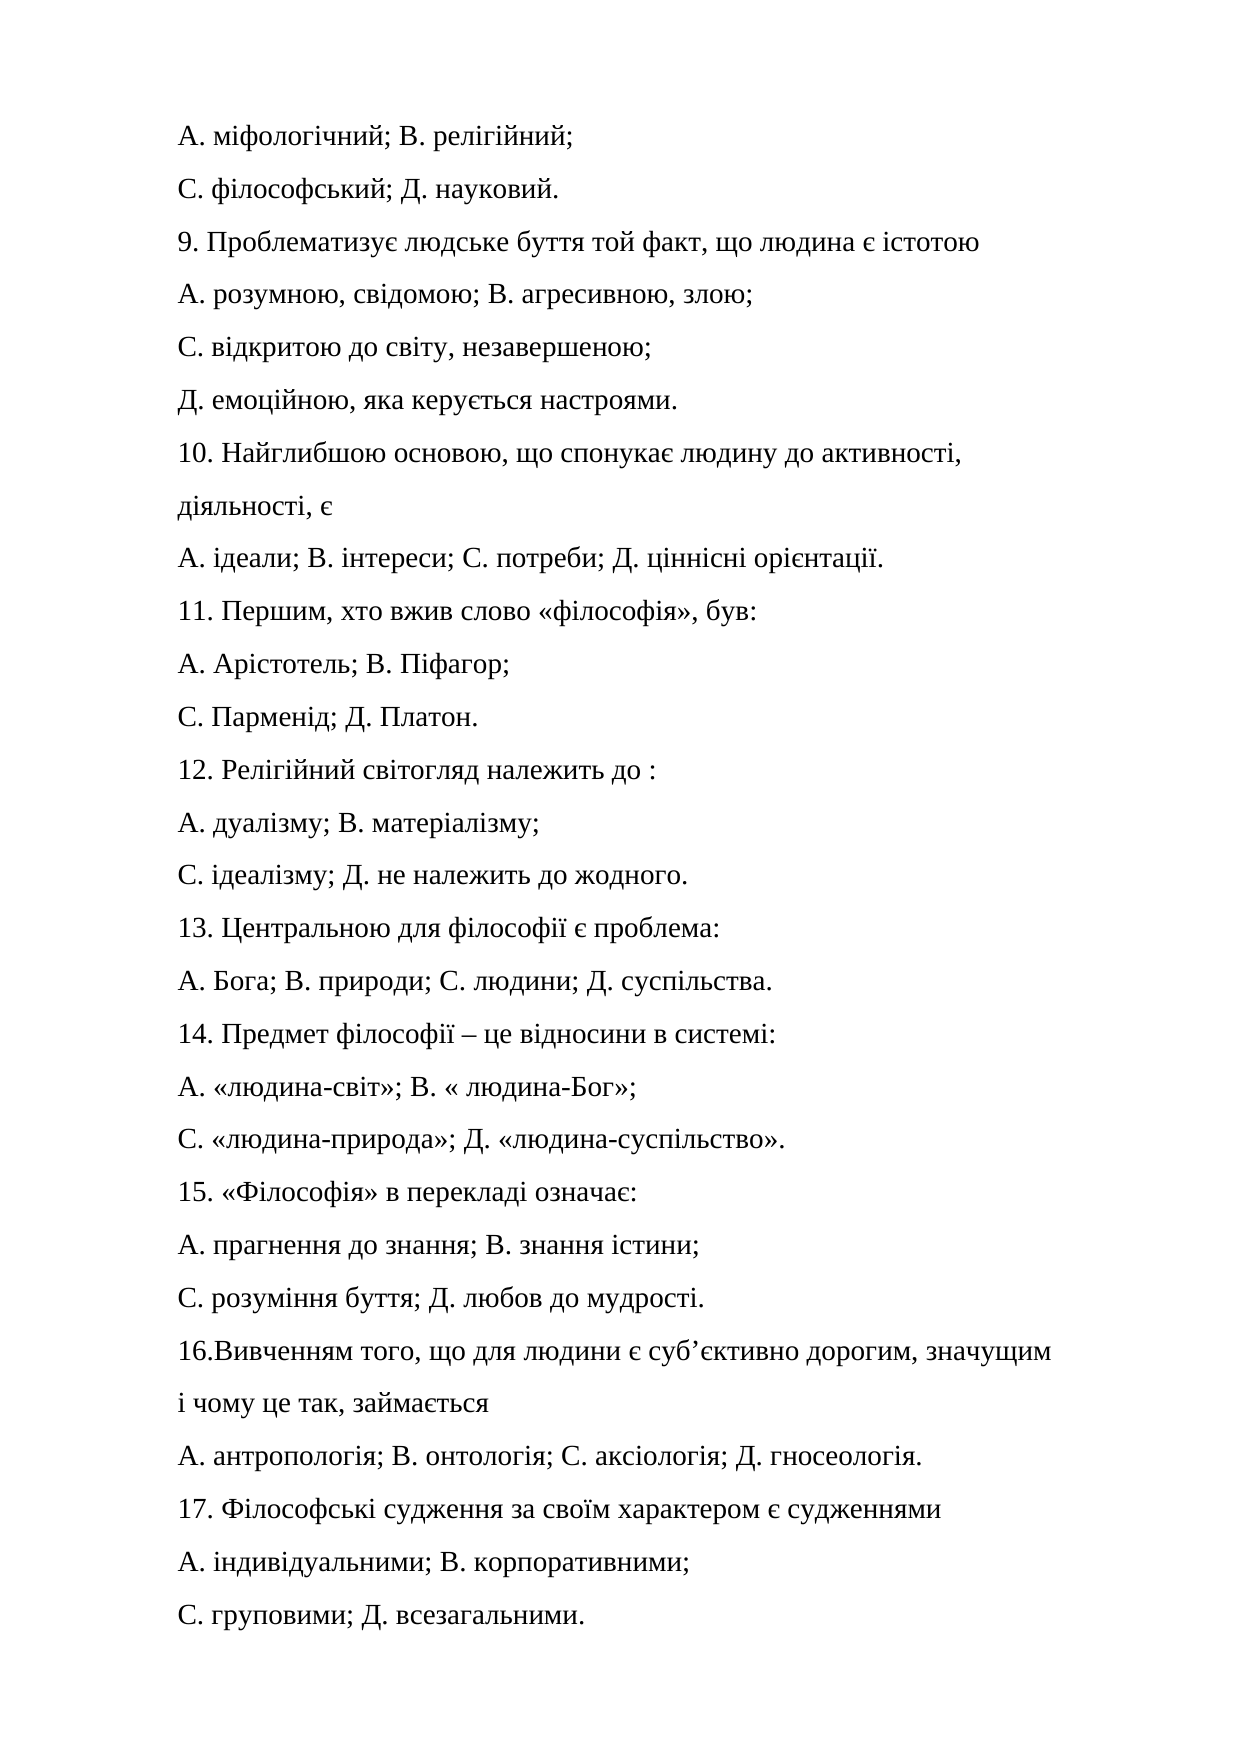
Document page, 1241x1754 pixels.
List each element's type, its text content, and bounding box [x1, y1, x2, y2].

text 17. Філософські судження за своїм характером є судженнями [177, 1491, 1152, 1525]
text 16.Вивченням того, що для людини є суб’єктивно дорогим, значущим [177, 1333, 1152, 1366]
text 11. Першим, хто вжив слово «філософія», був: [177, 593, 1152, 627]
text діяльності, є [177, 488, 1152, 521]
text С. розуміння буття; Д. любов до мудрості. [177, 1280, 1152, 1313]
text А. дуалізму; В. матеріалізму; [177, 805, 1152, 838]
text 13. Центральною для філософії є проблема: [177, 910, 1152, 944]
text А. «людина-світ»; В. « людина-Бог»; [177, 1069, 1152, 1102]
text А. Арістотель; В. Піфагор; [177, 646, 1152, 680]
text С. відкритою до світу, незавершеною; [177, 329, 1152, 363]
text Д. емоційною, яка керується настроями. [177, 382, 1152, 416]
text С. груповими; Д. всезагальними. [177, 1597, 1152, 1630]
text і чому це так, займається [177, 1386, 1152, 1419]
text А. прагнення до знання; В. знання істини; [177, 1227, 1152, 1261]
text С. філософський; Д. науковий. [177, 171, 1152, 204]
text А. антропологія; В. онтологія; С. аксіологія; Д. гносеологія. [177, 1438, 1152, 1472]
text А. Бога; В. природи; С. людини; Д. суспільства. [177, 963, 1152, 997]
text А. ідеали; B. інтереси; C. потреби; Д. ціннісні орієнтації. [177, 541, 1152, 574]
text С. Парменід; Д. Платон. [177, 699, 1152, 733]
text 14. Предмет філософії – це відносини в системі: [177, 1016, 1152, 1049]
text С. ідеалізму; Д. не належить до жодного. [177, 857, 1152, 891]
text 10. Найглибшою основою, що спонукає людину до активності, [177, 435, 1152, 468]
text А. розумною, свідомою; В. агресивною, злою; [177, 277, 1152, 310]
text 15. «Філософія» в перекладі означає: [177, 1174, 1152, 1208]
text 9. Проблематизує людське буття той факт, що людина є істотою [177, 224, 1152, 257]
text С. «людина-природа»; Д. «людина-суспільство». [177, 1122, 1152, 1155]
text А. міфологічний; В. релігійний; [177, 118, 1152, 152]
text 12. Релігійний світогляд належить до : [177, 752, 1152, 785]
text А. індивідуальними; В. корпоративними; [177, 1544, 1152, 1578]
